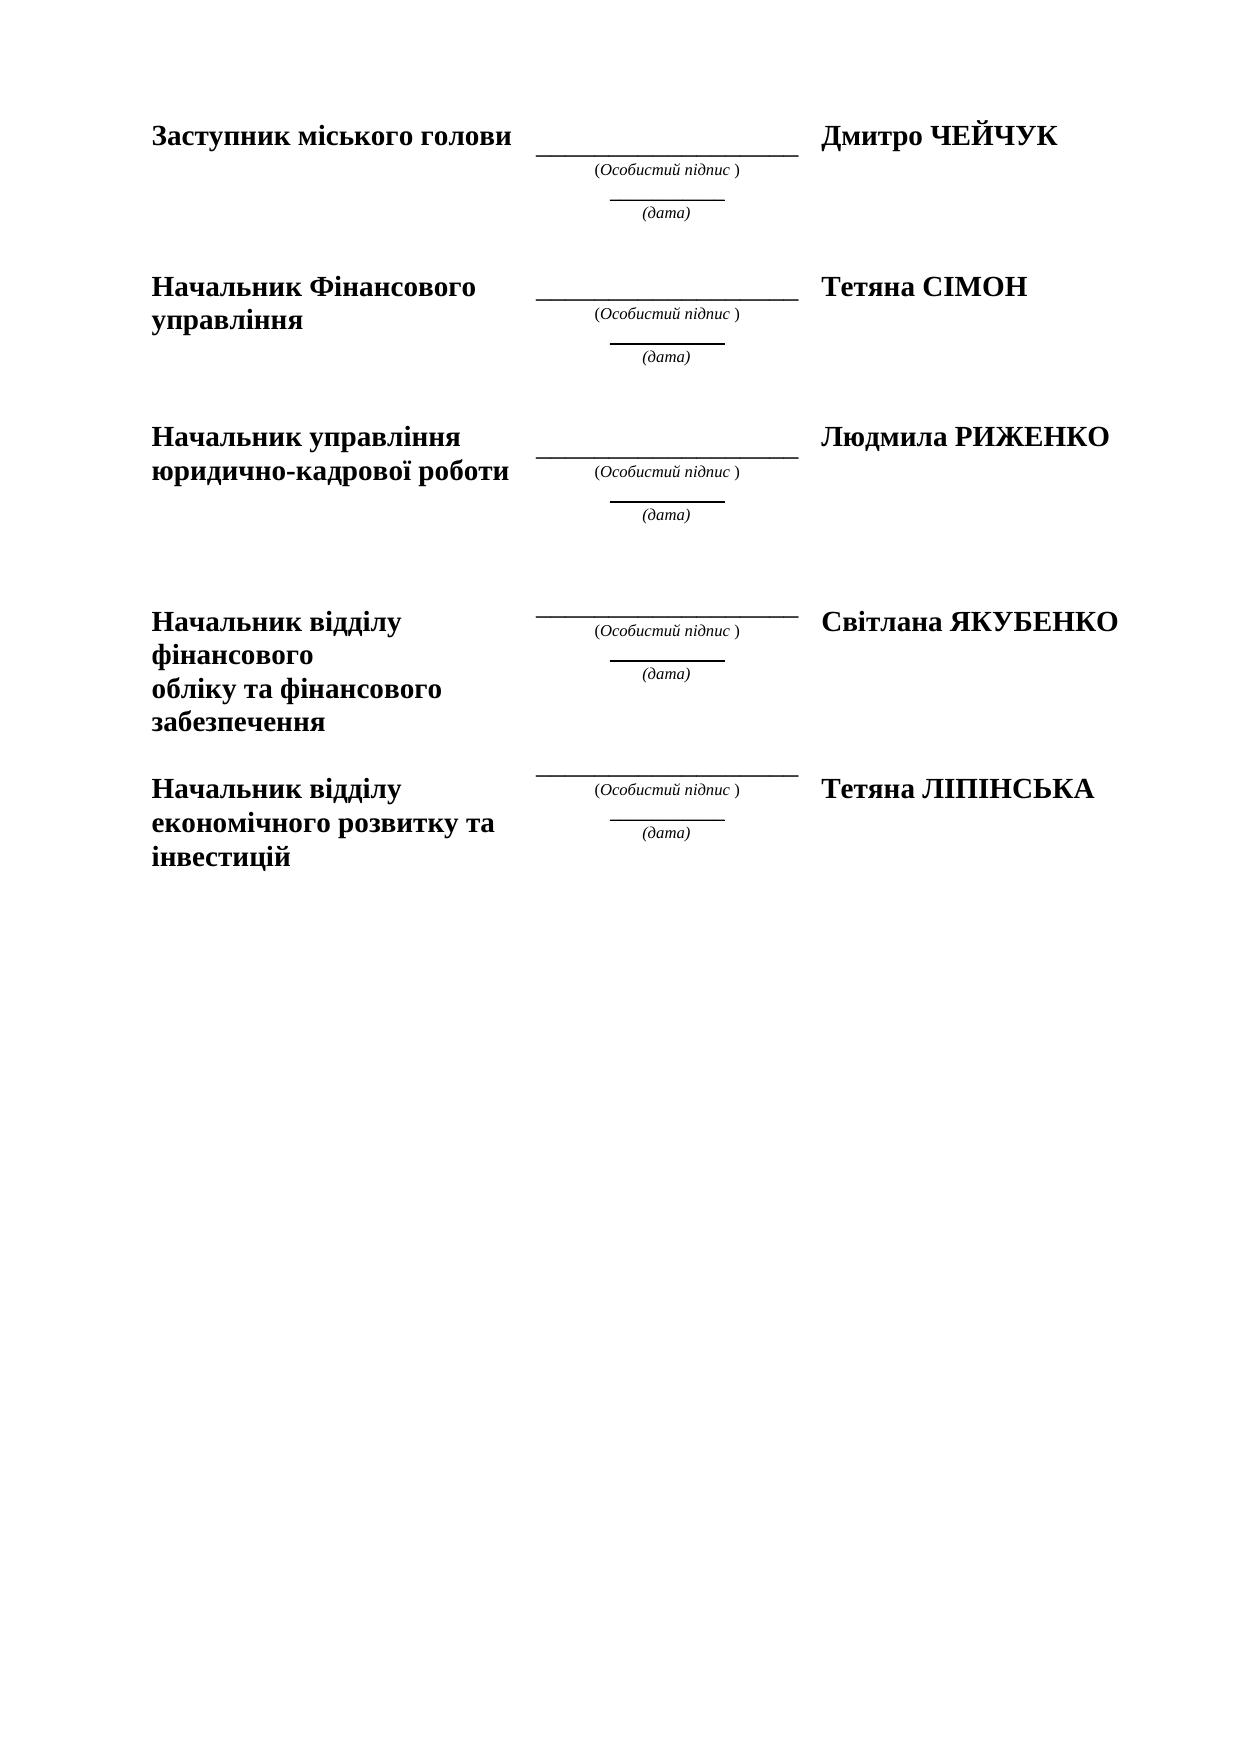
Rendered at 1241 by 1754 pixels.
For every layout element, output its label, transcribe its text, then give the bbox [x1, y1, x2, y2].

table_cell Тетяна СІМОН [810, 269, 1218, 419]
table_header Дмитро ЧЕЙЧУК [810, 118, 1218, 269]
table_cell __________________ (Особистий підпис ) ___________ (дата) [524, 738, 810, 889]
table_cell Світлана ЯКУБЕНКО [810, 570, 1218, 738]
table_cell Начальник відділу фінансового обліку та фінансового забезпечення [140, 570, 524, 738]
table_cell __________________ (Особистий підпис ) ___________ (дата) [524, 269, 810, 419]
table_header __________________ (Особистий підпис ) ___________ (дата) [524, 118, 810, 269]
table_cell Людмила РИЖЕНКО [810, 420, 1218, 570]
table_cell Тетяна ЛІПІНСЬКА [810, 738, 1218, 889]
table_cell __________________ (Особистий підпис ) ___________ (дата) [524, 420, 810, 570]
table_cell __________________ (Особистий підпис ) ___________ (дата) [524, 570, 810, 738]
table_cell Начальник управління юридично-кадрової роботи [140, 420, 524, 570]
table_cell Начальник Фінансового управління [140, 269, 524, 419]
table_cell Начальник відділу економічного розвитку та інвестицій [140, 738, 524, 889]
table_header Заступник міського голови [140, 118, 524, 269]
